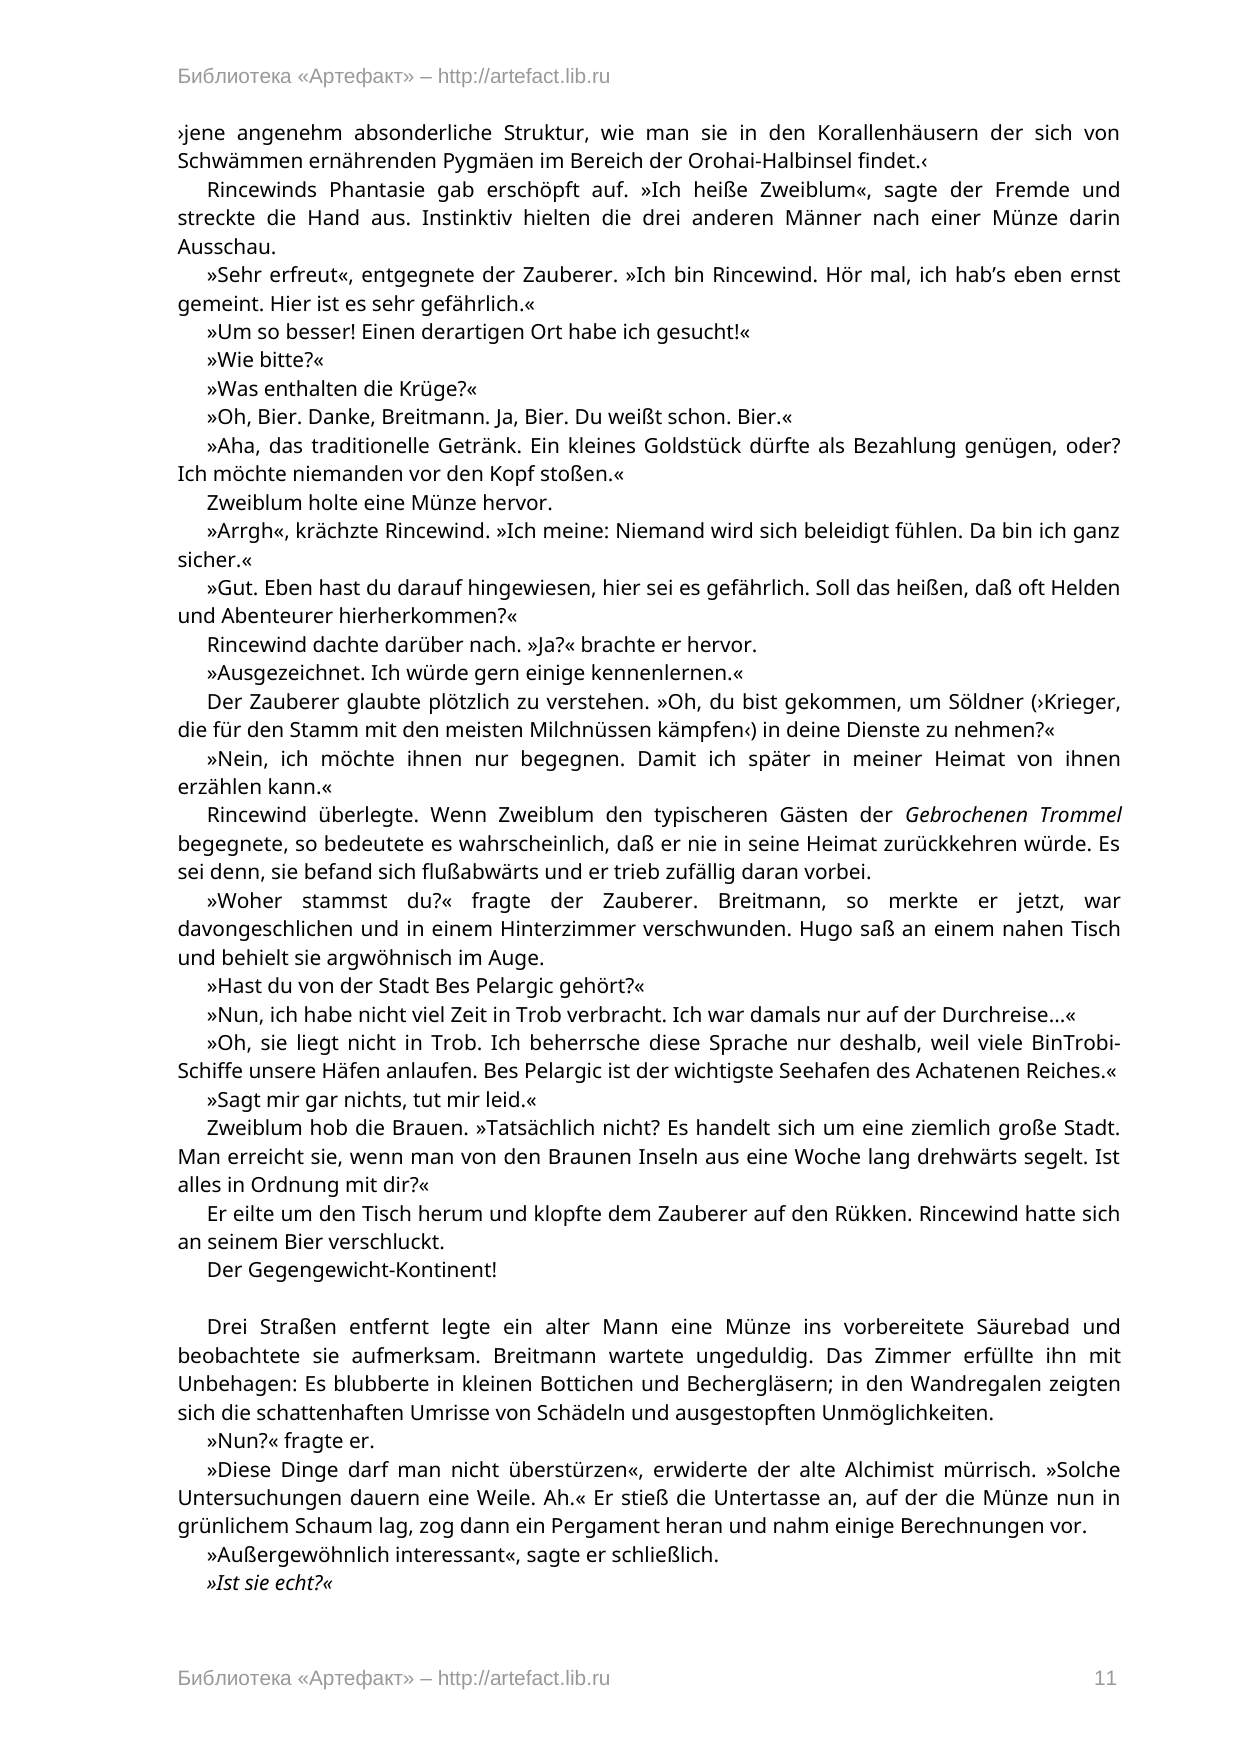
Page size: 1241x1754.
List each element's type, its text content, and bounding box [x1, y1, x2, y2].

text »Ist sie echt?« [177, 1568, 1122, 1597]
text »Sehr erfreut«, entgegnete der Zauberer. »Ich bin Rincewind. Hör mal, ich hab’s eben ernst gemeint. Hier ist es sehr gefährlich.« [177, 260, 1122, 317]
text »Oh, sie liegt nicht in Trob. Ich beherrsche diese Sprache nur deshalb, weil viele BinTrobi-Schiffe unsere Häfen anlaufen. Bes Pelargic ist der wichtigste Seehafen des Achatenen Reiches.« [177, 1028, 1122, 1085]
text »Arrgh«, krächzte Rincewind. »Ich meine: Niemand wird sich beleidigt fühlen. Da bin ich ganz sicher.« [177, 516, 1122, 573]
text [177, 118, 1122, 175]
text Der Zauberer glaubte plötzlich zu verstehen. »Oh, du bist gekommen, um Söldner (›Krieger, die für den Stamm mit den meisten Milchnüssen kämpfen‹) in deine Dienste zu nehmen?« [177, 687, 1122, 744]
text »Nun?« fragte er. [177, 1426, 1122, 1455]
text Er eilte um den Tisch herum und klopfte dem Zauberer auf den Rükken. Rincewind hatte sich an seinem Bier verschluckt. [177, 1199, 1122, 1256]
text »Nun, ich habe nicht viel Zeit in Trob verbracht. Ich war damals nur auf der Durchreise...« [177, 1000, 1122, 1028]
text »Hast du von der Stadt Bes Pelargic gehört?« [177, 971, 1122, 1000]
text Drei Straßen entfernt legte ein alter Mann eine Münze ins vorbereitete Säurebad und beobachtete sie aufmerksam. Breitmann wartete ungeduldig. Das Zimmer erfüllte ihn mit Unbehagen: Es blubberte in kleinen Bottichen und Bechergläsern; in den Wandregalen zeigten sich die schattenhaften Umrisse von Schädeln und ausgestopften Unmöglichkeiten. [177, 1312, 1122, 1426]
text »Ausgezeichnet. Ich würde gern einige kennenlernen.« [177, 658, 1122, 687]
text »Außergewöhnlich interessant«, sagte er schließlich. [177, 1540, 1122, 1568]
text »Gut. Eben hast du darauf hingewiesen, hier sei es gefährlich. Soll das heißen, daß oft Helden und Abenteurer hierherkommen?« [177, 573, 1122, 630]
text Rincewind überlegte. Wenn Zweiblum den typischeren Gästen der Gebrochenen Trommel begegnete, so bedeutete es wahrscheinlich, daß er nie in seine Heimat zurückkehren würde. Es sei denn, sie befand sich flußabwärts und er trieb zufällig daran vorbei. [177, 801, 1122, 886]
text Rincewind dachte darüber nach. »Ja?« brachte er hervor. [177, 630, 1122, 658]
text »Oh, Bier. Danke, Breitmann. Ja, Bier. Du weißt schon. Bier.« [177, 402, 1122, 431]
text »Sagt mir gar nichts, tut mir leid.« [177, 1085, 1122, 1113]
text »Um so besser! Einen derartigen Ort habe ich gesucht!« [177, 317, 1122, 346]
text Zweiblum holte eine Münze hervor. [177, 488, 1122, 516]
text »Diese Dinge darf man nicht überstürzen«, erwiderte der alte Alchimist mürrisch. »Solche Untersuchungen dauern eine Weile. Ah.« Er stieß die Untertasse an, auf der die Münze nun in grünlichem Schaum lag, zog dann ein Pergament heran und nahm einige Berechnungen vor. [177, 1455, 1122, 1540]
text »Nein, ich möchte ihnen nur begegnen. Damit ich später in meiner Heimat von ihnen erzählen kann.« [177, 744, 1122, 801]
text »Was enthalten die Krüge?« [177, 374, 1122, 402]
text »Aha, das traditionelle Getränk. Ein kleines Goldstück dürfte als Bezahlung genügen, oder? Ich möchte niemanden vor den Kopf stoßen.« [177, 431, 1122, 488]
text »Woher stammst du?« fragte der Zauberer. Breitmann, so merkte er jetzt, war davongeschlichen und in einem Hinterzimmer verschwunden. Hugo saß an einem nahen Tisch und behielt sie argwöhnisch im Auge. [177, 886, 1122, 971]
text Der Gegengewicht-Kontinent! [177, 1256, 1122, 1284]
text Rincewinds Phantasie gab erschöpft auf. »Ich heiße Zweiblum«, sagte der Fremde und streckte die Hand aus. Instinktiv hielten die drei anderen Männer nach einer Münze darin Ausschau. [177, 175, 1122, 260]
text Zweiblum hob die Brauen. »Tatsächlich nicht? Es handelt sich um eine ziemlich große Stadt. Man erreicht sie, wenn man von den Braunen Inseln aus eine Woche lang drehwärts segelt. Ist alles in Ordnung mit dir?« [177, 1113, 1122, 1199]
text »Wie bitte?« [177, 346, 1122, 374]
